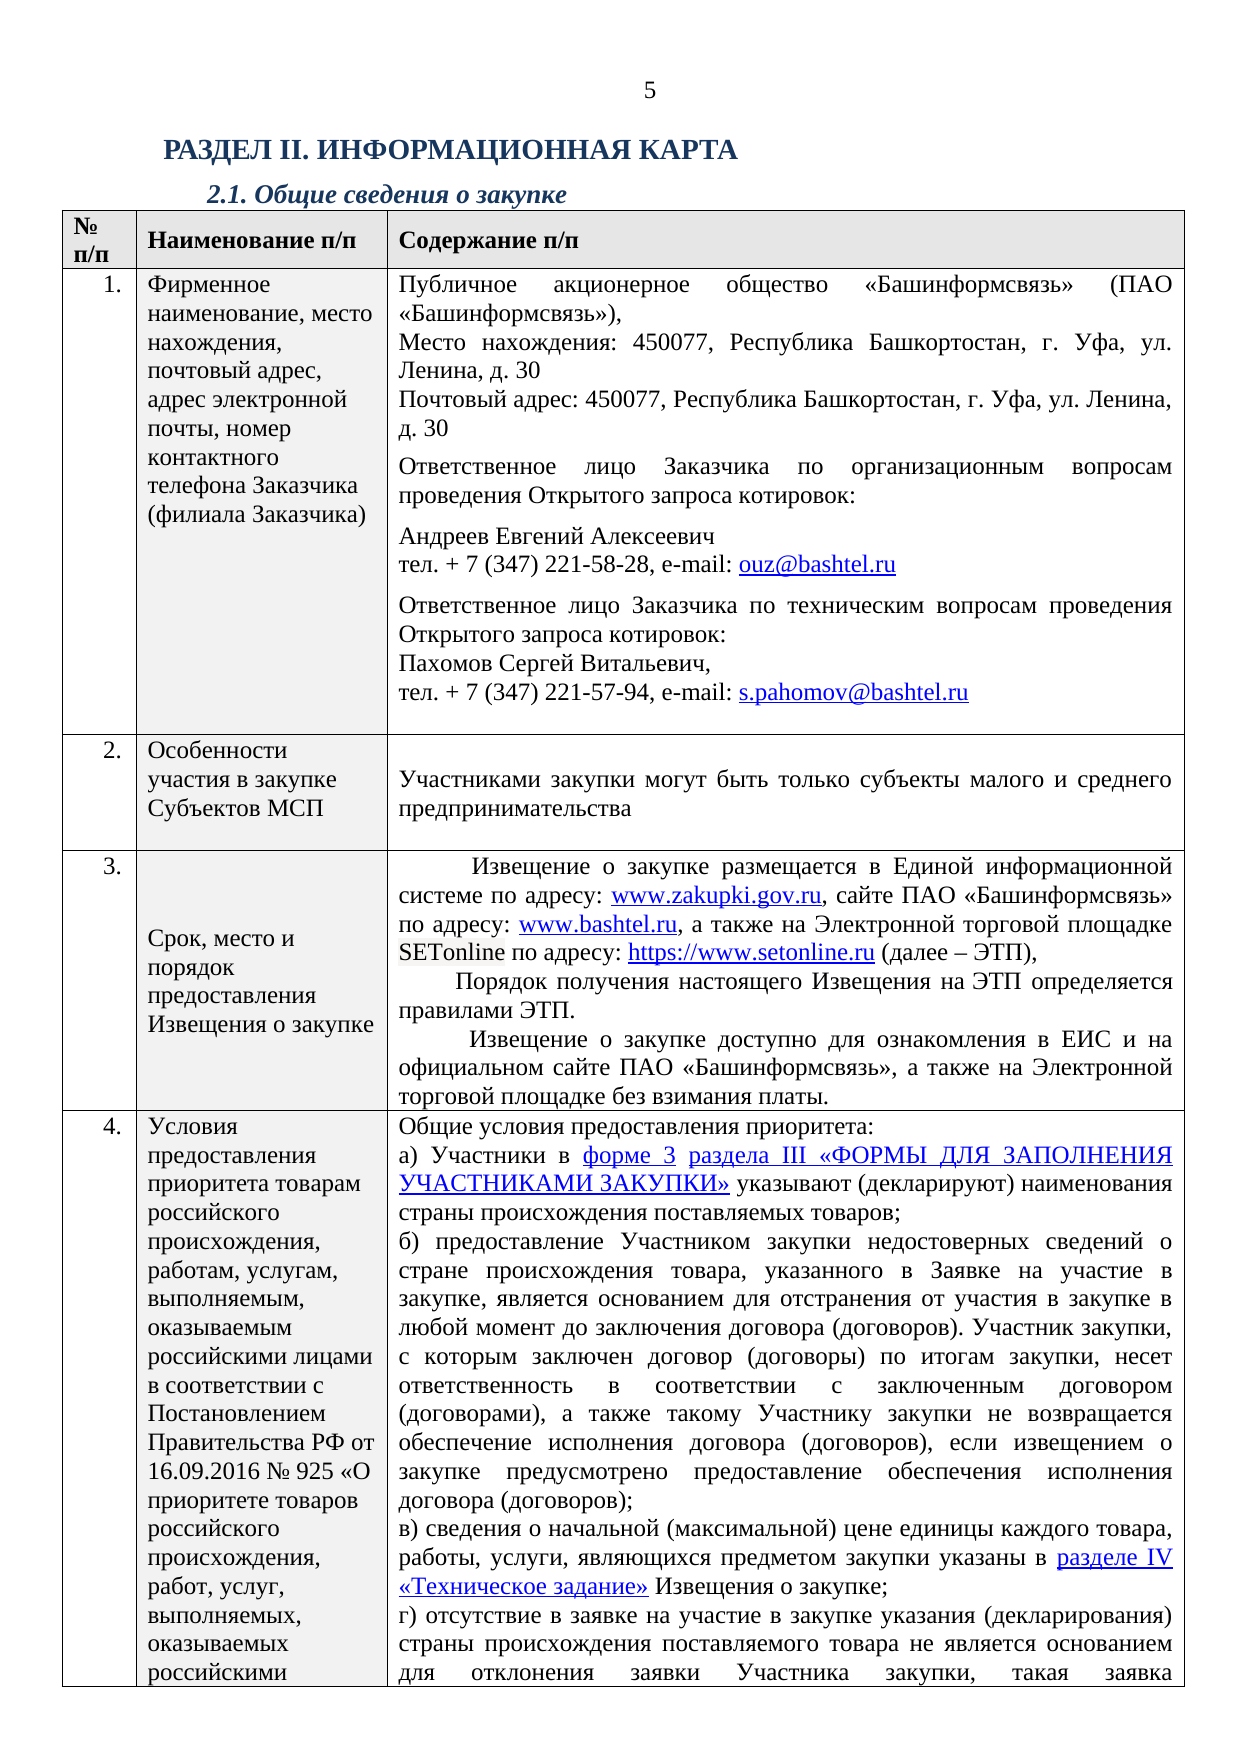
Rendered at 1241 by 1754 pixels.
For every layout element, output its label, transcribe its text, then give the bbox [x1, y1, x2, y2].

table_cell Срок, место и порядок предоставления Извещения о закупке [137, 851, 387, 1110]
table_cell [63, 735, 136, 850]
table_cell Публичное акционерное общество «Башинформсвязь» (ПАО «Башинформсвязь»), Место нахождения: 450077, Республика Башкортостан, г. Уфа, ул. Ленина, д. 30 Почтовый адрес: 450077, Республика Башкортостан, г. Уфа, ул. Ленина, д. 30 Ответственное лицо Заказчика по организационным вопросам проведения Открытого запроса котировок: Андреев Евгений Алексеевич тел. + 7 (347) 221-58-28, e-mail: ouz@bashtel.ru Ответственное лицо Заказчика по техническим вопросам проведения Открытого запроса котировок: Пахомов Сергей Витальевич, тел. + 7 (347) 221-57-94, e-mail: s.pahomov@bashtel.ru [388, 269, 1184, 734]
table_cell [63, 1111, 136, 1686]
table_cell [63, 269, 136, 734]
table_cell [63, 851, 136, 1110]
table_header Содержание п/п [388, 211, 1184, 268]
table_cell Участниками закупки могут быть только субъекты малого и среднего предпринимательства [388, 735, 1184, 850]
table_cell Фирменное наименование, место нахождения, почтовый адрес, адрес электронной почты, номер контактного телефона Заказчика (филиала Заказчика) [137, 269, 387, 734]
text РАЗДЕЛ II. ИНФОРМАЦИОННАЯ КАРТА [163, 132, 1181, 166]
table_header Наименование п/п [137, 211, 387, 268]
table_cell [137, 1111, 387, 1686]
table_header № п/п [63, 211, 136, 268]
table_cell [388, 1111, 1184, 1686]
table_cell Особенности участия в закупке Субъектов МСП [137, 735, 387, 850]
table_cell Извещение о закупке размещается в Единой информационной системе по адресу: www.zakupki.gov.ru, сайте ПАО «Башинформсвязь» по адресу: www.bashtel.ru, а также на Электронной торговой площадке SETonline по адресу: https://www.setonline.ru (далее – ЭТП), Порядок получения настоящего Извещения на ЭТП определяется правилами ЭТП. Извещение о закупке доступно для ознакомления в ЕИС и на официальном сайте ПАО «Башинформсвязь», а также на Электронной торговой площадке без взимания платы. [388, 851, 1184, 1110]
text 2.1. Общие сведения о закупке [207, 178, 1181, 210]
